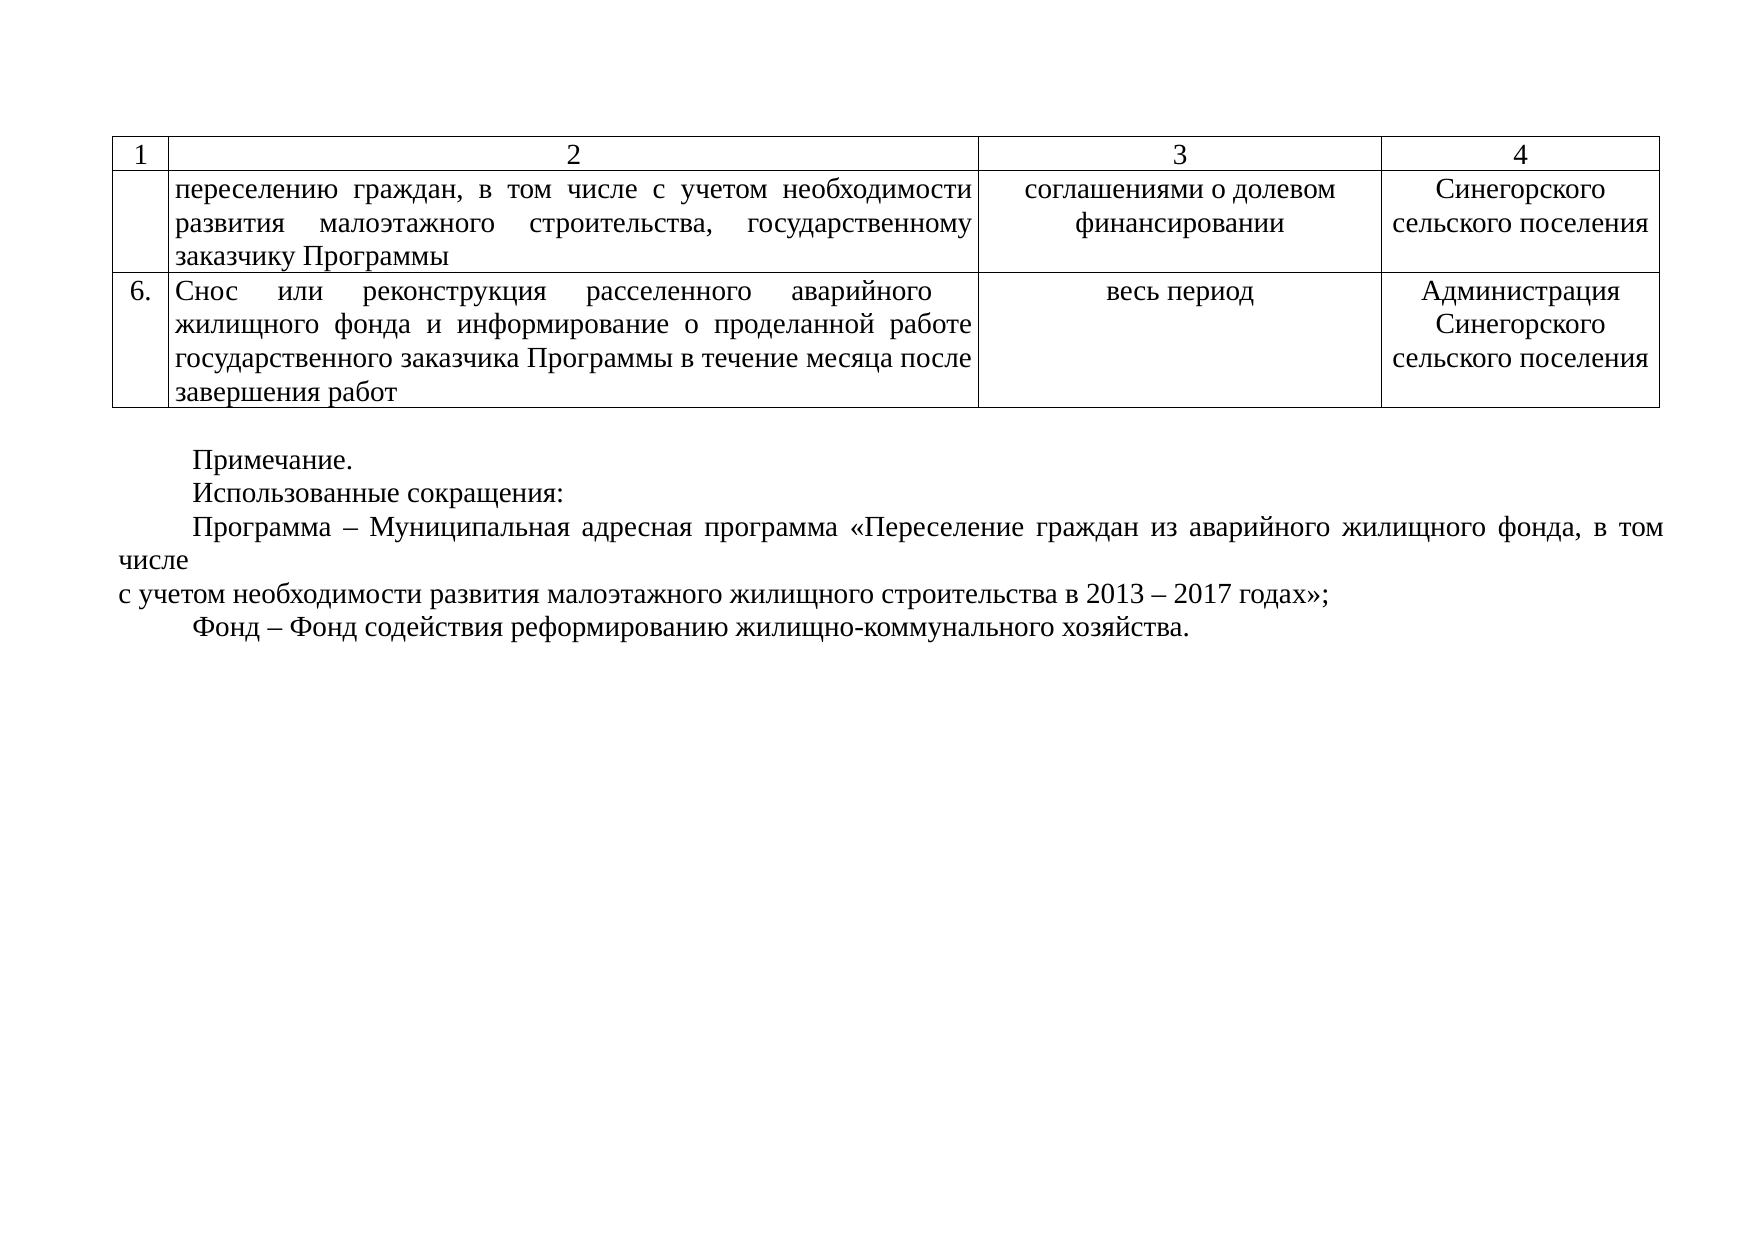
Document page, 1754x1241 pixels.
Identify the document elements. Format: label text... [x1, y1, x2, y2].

table_cell 6. [113, 273, 168, 407]
text Примечание. [118, 442, 1665, 475]
table_header 4 [1382, 137, 1659, 170]
table_cell весь период [979, 273, 1381, 407]
text Фонд – Фонд содействия реформированию жилищно-коммунального хозяйства. [118, 609, 1665, 643]
table_header 1 [113, 137, 168, 170]
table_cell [1382, 171, 1659, 272]
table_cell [979, 171, 1381, 272]
table_header 2 [169, 137, 978, 170]
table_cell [169, 171, 978, 272]
table_cell 5. [113, 171, 168, 272]
table_header 3 [979, 137, 1381, 170]
table_cell Администрация Синегорского сельского поселения [1382, 273, 1659, 407]
text Программа – Муниципальная адресная программа «Переселение граждан из аварийного жилищного фонда, в том числе с учетом необходимости развития малоэтажного жилищного строительства в 2013 – 2017 годах»; [118, 509, 1665, 609]
text Использованные сокращения: [118, 475, 1665, 509]
table_cell Снос или реконструкция расселенного аварийного жилищного фонда и информирование о проделанной работе государственного заказчика Программы в течение месяца после завершения работ [169, 273, 978, 407]
